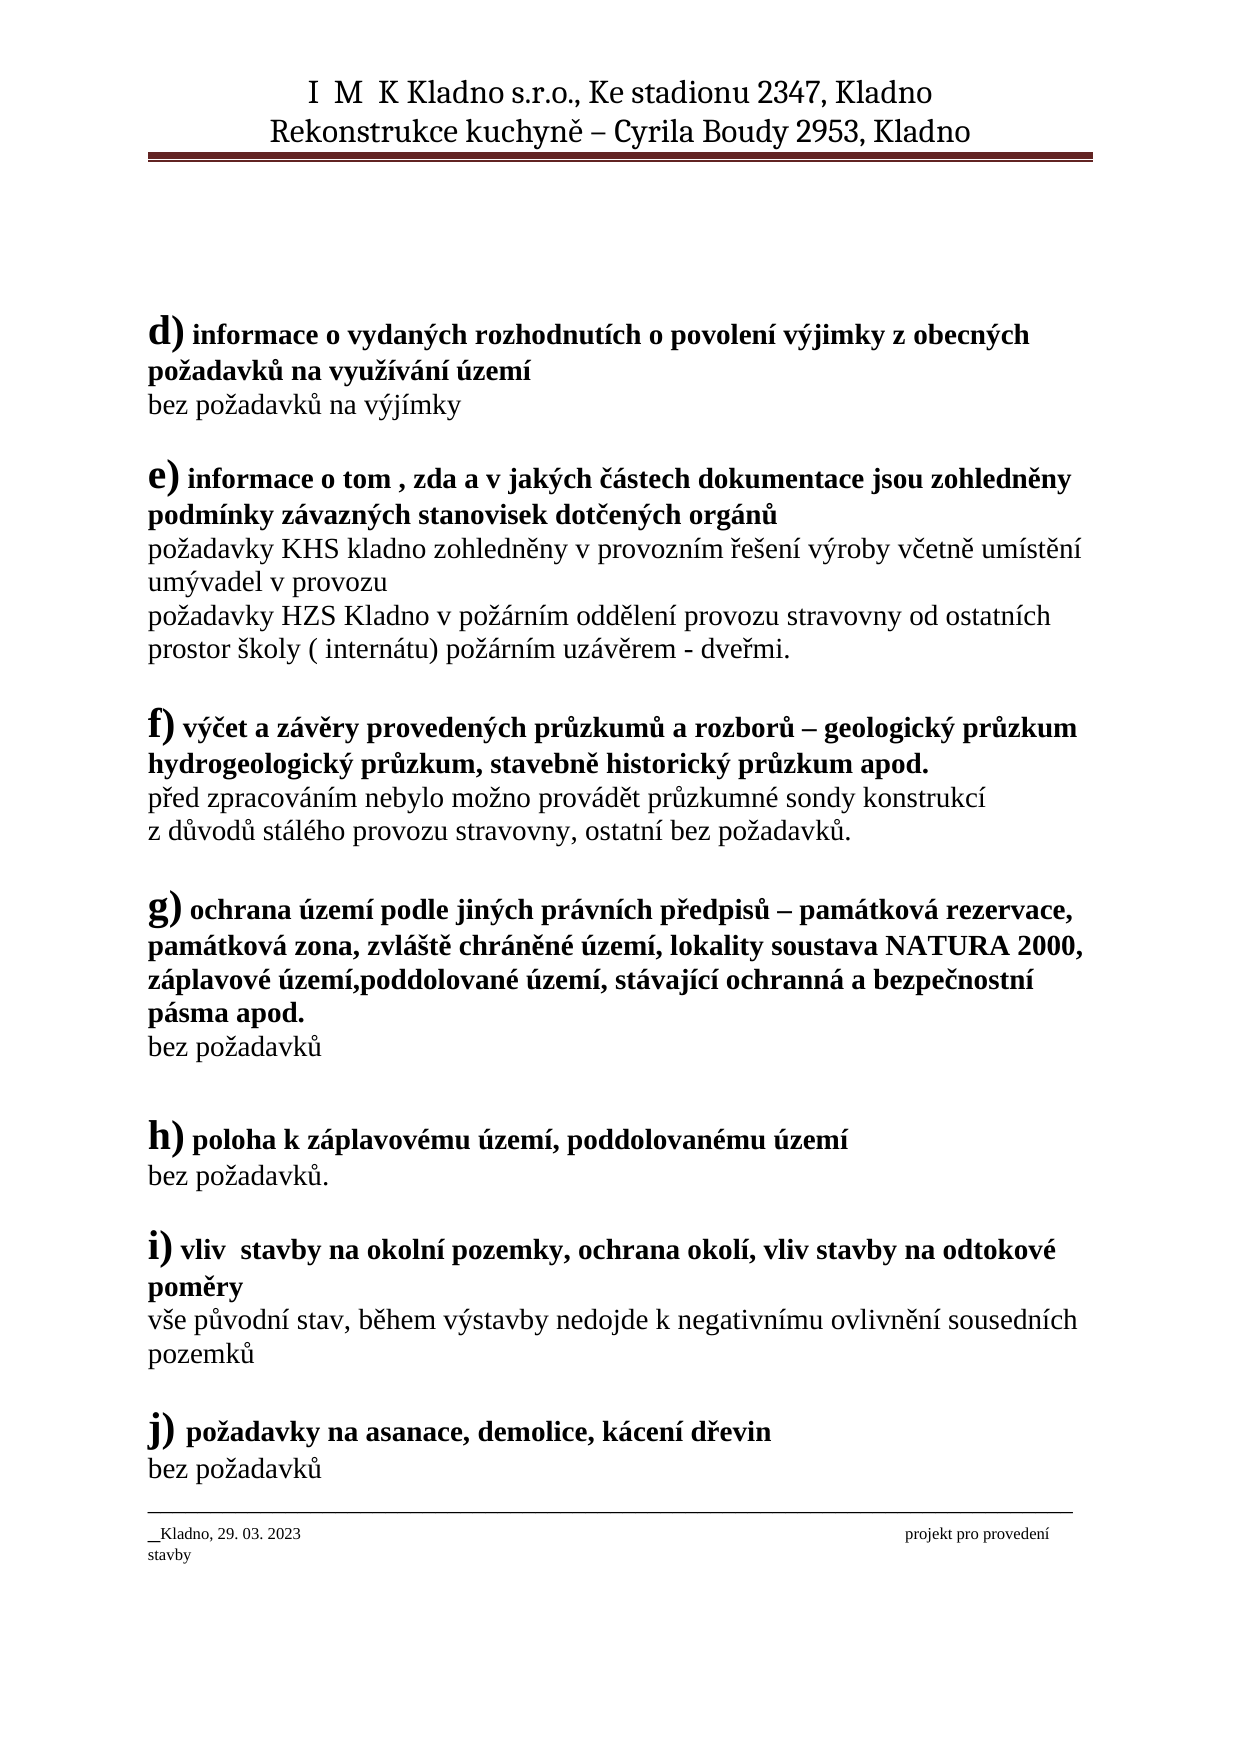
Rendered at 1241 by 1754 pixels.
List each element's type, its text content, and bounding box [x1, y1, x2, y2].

text h) poloha k záplavovému území, poddolovanému území [148, 1111, 1093, 1158]
text požadavky HZS Kladno v požárním oddělení provozu stravovny od ostatních prostor školy ( internátu) požárním uzávěrem - dveřmi. [148, 598, 1093, 665]
text bez požadavků [148, 1029, 1093, 1063]
text g) ochrana území podle jiných právních předpisů – památková rezervace, památková zona, zvláště chráněné území, lokality soustava NATURA 2000, záplavové území,poddolované území, stávající ochranná a bezpečnostní pásma apod. [148, 881, 1093, 1029]
text d) informace o vydaných rozhodnutích o povolení výjimky z obecných požadavků na využívání území [148, 306, 1093, 387]
text e) informace o tom , zda a v jakých částech dokumentace jsou zohledněny podmínky závazných stanovisek dotčených orgánů [148, 449, 1093, 531]
text vše původní stav, během výstavby nedojde k negativnímu ovlivnění sousedních pozemků [148, 1302, 1093, 1369]
text j) požadavky na asanace, demolice, kácení dřevin [148, 1403, 1093, 1451]
text požadavky KHS kladno zohledněny v provozním řešení výroby včetně umístění umývadel v provozu [148, 531, 1093, 598]
text i) vliv stavby na okolní pozemky, ochrana okolí, vliv stavby na odtokové poměry [148, 1221, 1093, 1302]
text bez požadavků. [148, 1158, 1093, 1192]
text před zpracováním nebylo možno provádět průzkumné sondy konstrukcí z důvodů stálého provozu stravovny, ostatní bez požadavků. [148, 780, 1093, 847]
text bez požadavků [148, 1451, 1093, 1484]
text bez požadavků na výjímky [148, 387, 1093, 421]
text f) výčet a závěry provedených průzkumů a rozborů – geologický průzkum hydrogeologický průzkum, stavebně historický průzkum apod. [148, 698, 1093, 780]
